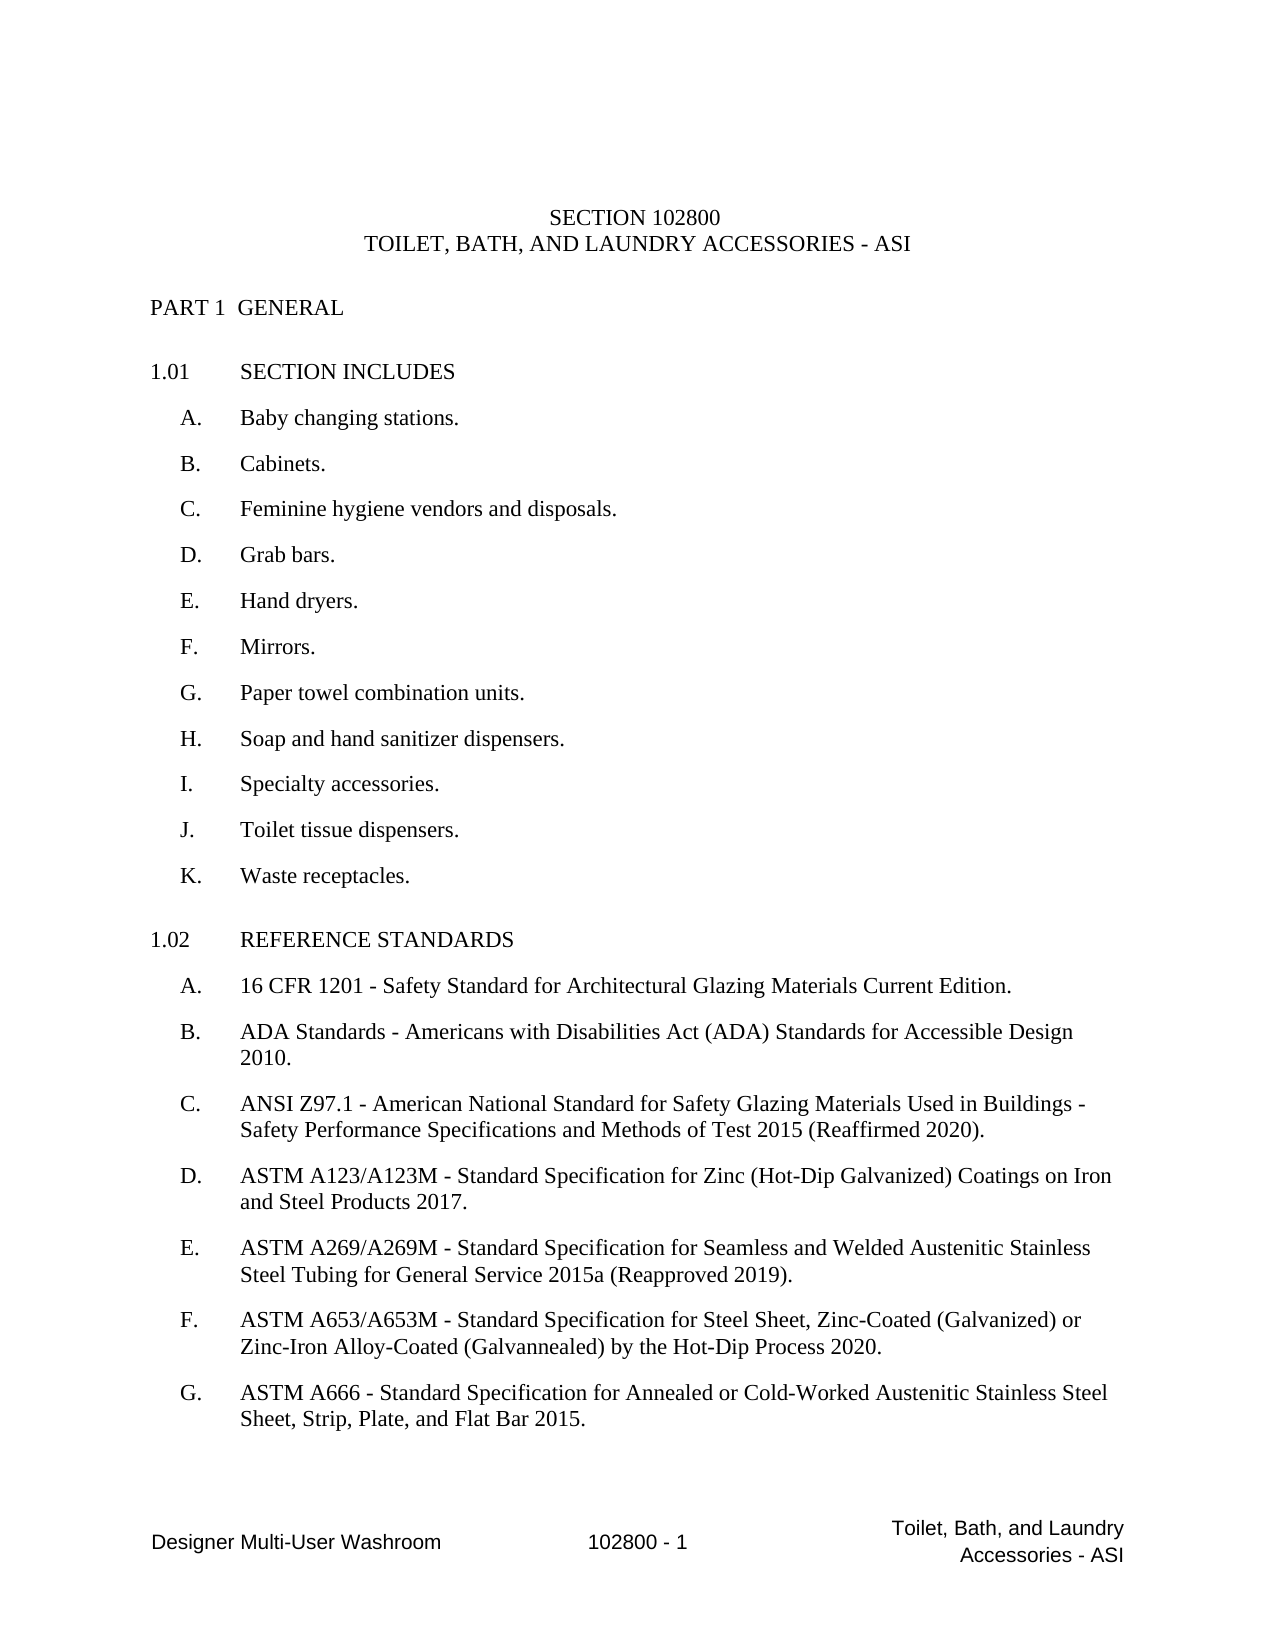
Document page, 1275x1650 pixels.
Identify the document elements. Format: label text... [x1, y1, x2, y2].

text ASTM A269/A269M - Standard Specification for Seamless and Welded Austenitic Stainless Steel Tubing for General Service 2015a (Reapproved 2019). [180, 1234, 1125, 1287]
text Toilet tissue dispensers. [180, 816, 1125, 843]
text Hand dryers. [180, 587, 1125, 613]
text SECTION INCLUDES [150, 358, 1125, 384]
text 16 CFR 1201 - Safety Standard for Architectural Glazing Materials Current Edition. [180, 972, 1125, 998]
text ADA Standards - Americans with Disabilities Act (ADA) Standards for Accessible Design 2010. [180, 1018, 1125, 1070]
list Section 102800 Toilet, Bath, and Laundry Accessories - ASI [150, 204, 1125, 257]
text PART 1 GENERAL [150, 294, 1125, 321]
text ASTM A123/A123M - Standard Specification for Zinc (Hot-Dip Galvanized) Coatings on Iron and Steel Products 2017. [180, 1162, 1125, 1215]
text ASTM A666 - Standard Specification for Annealed or Cold-Worked Austenitic Stainless Steel Sheet, Strip, Plate, and Flat Bar 2015. [180, 1379, 1125, 1431]
text Waste receptacles. [180, 862, 1125, 888]
text Paper towel combination units. [180, 679, 1125, 705]
text Cabinets. [180, 450, 1125, 476]
text ASTM A653/A653M - Standard Specification for Steel Sheet, Zinc-Coated (Galvanized) or Zinc-Iron Alloy-Coated (Galvannealed) by the Hot-Dip Process 2020. [180, 1306, 1125, 1359]
text ANSI Z97.1 - American National Standard for Safety Glazing Materials Used in Buildings - Safety Performance Specifications and Methods of Test 2015 (Reaffirmed 2020). [180, 1090, 1125, 1143]
text Specialty accessories. [180, 771, 1125, 797]
text Baby changing stations. [180, 404, 1125, 430]
text Mirrors. [180, 633, 1125, 659]
text REFERENCE STANDARDS [150, 926, 1125, 952]
text Grab bars. [180, 541, 1125, 568]
text Soap and hand sanitizer dispensers. [180, 725, 1125, 751]
text Feminine hygiene vendors and disposals. [180, 496, 1125, 522]
